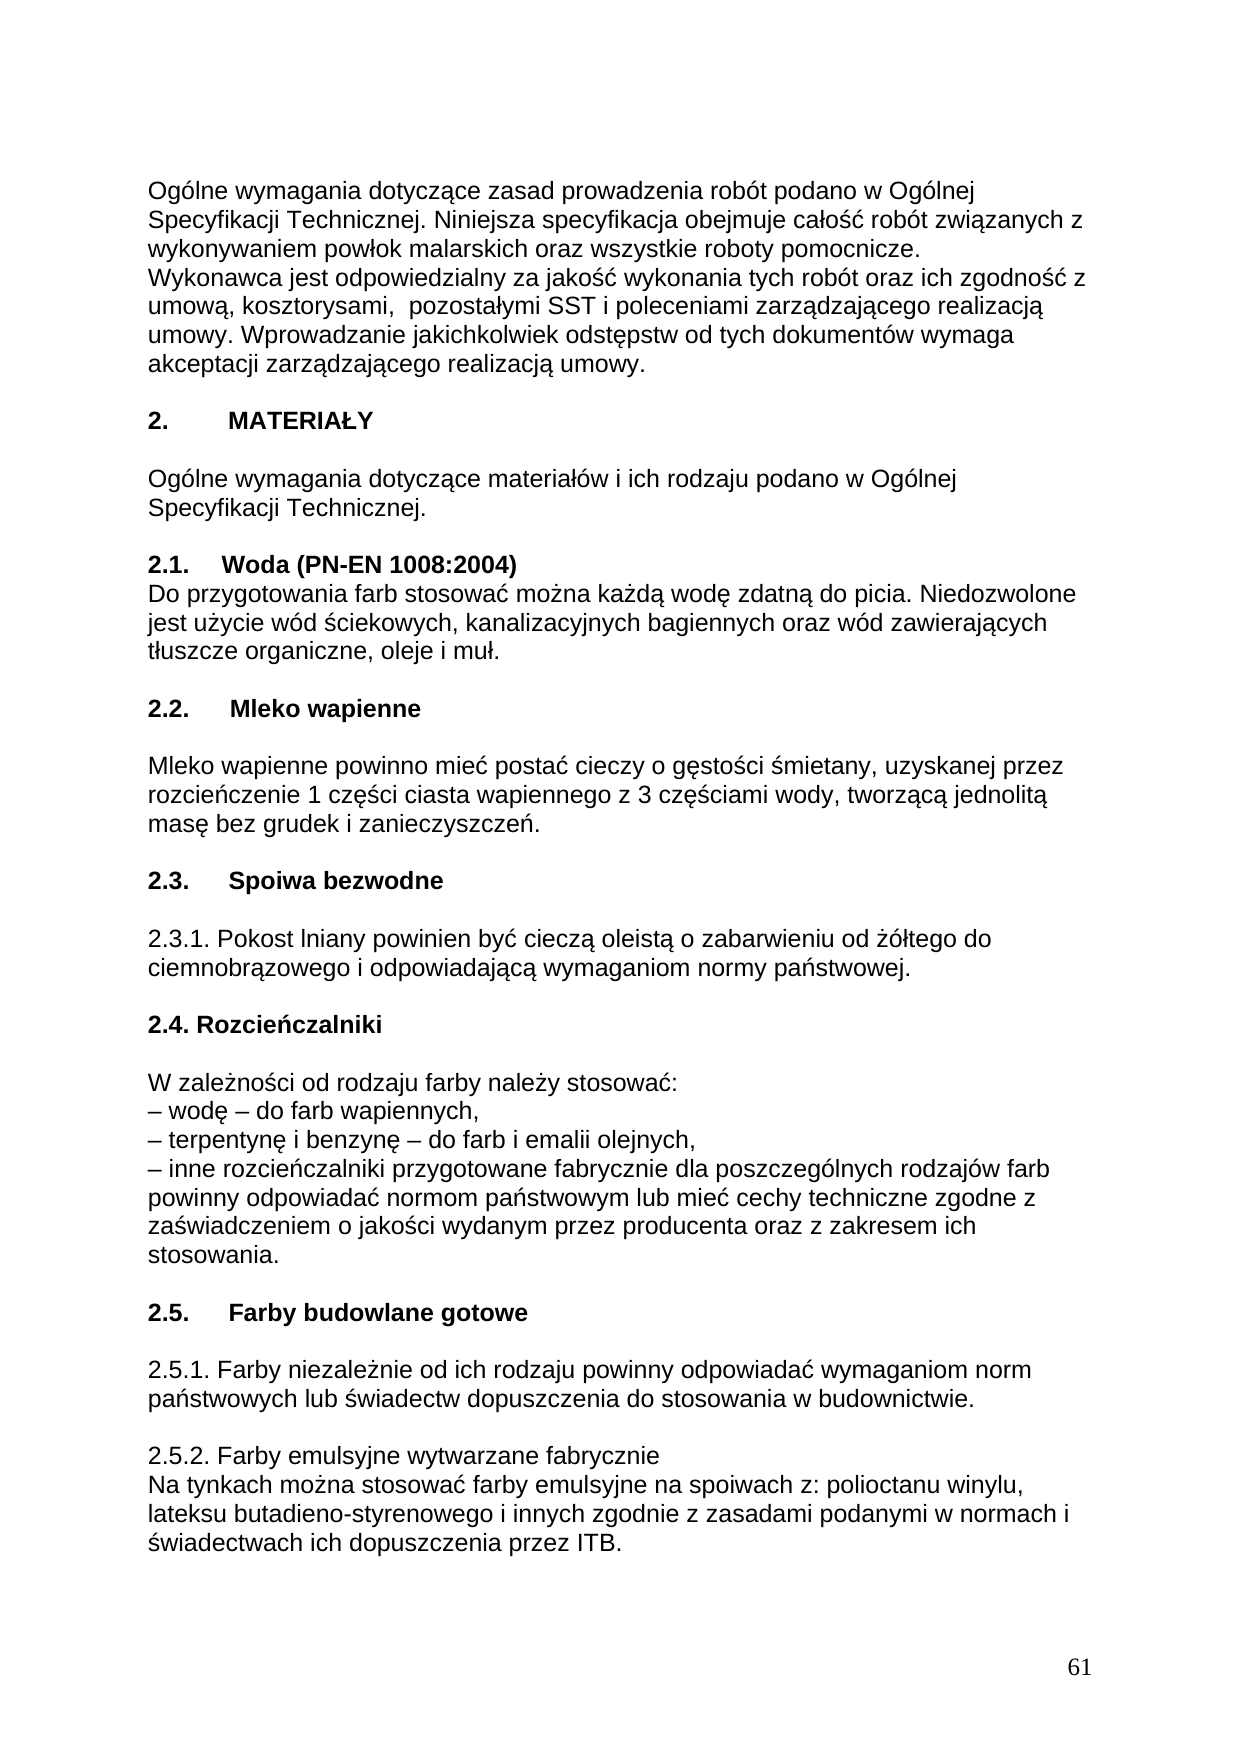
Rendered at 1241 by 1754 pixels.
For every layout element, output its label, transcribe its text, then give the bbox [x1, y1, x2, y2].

text 2.5. Farby budowlane gotowe [148, 1298, 1093, 1326]
text Mleko wapienne powinno mieć postać cieczy o gęstości śmietany, uzyskanej przez [148, 751, 1093, 780]
text 2.3.1. Pokost lniany powinien być cieczą oleistą o zabarwieniu od żółtego do [148, 924, 1093, 953]
text 2.1. Woda (PN-EN 1008:2004) [148, 550, 1093, 579]
text 2.5.2. Farby emulsyjne wytwarzane fabrycznie [148, 1441, 1093, 1470]
text świadectwach ich dopuszczenia przez ITB. [148, 1528, 1093, 1556]
text W zależności od rodzaju farby należy stosować: [148, 1068, 1093, 1096]
text – inne rozcieńczalniki przygotowane fabrycznie dla poszczególnych rodzajów farb powinny odpowiadać normom państwowym lub mieć cechy techniczne zgodne z zaświadczeniem o jakości wydanym przez producenta oraz z zakresem ich stosowania. [148, 1154, 1093, 1269]
text Ogólne wymagania dotyczące materiałów i ich rodzaju podano w Ogólnej Specyfikacji Technicznej. [148, 464, 1093, 521]
text – terpentynę i benzynę – do farb i emalii olejnych, [148, 1125, 1093, 1154]
text Do przygotowania farb stosować można każdą wodę zdatną do picia. Niedozwolone jest użycie wód ściekowych, kanalizacyjnych bagiennych oraz wód zawierających tłuszcze organiczne, oleje i muł. [148, 579, 1093, 665]
list Mleko wapienne [148, 694, 1093, 723]
text rozcieńczenie 1 części ciasta wapiennego z 3 częściami wody, tworzącą jednolitą masę bez grudek i zanieczyszczeń. [148, 780, 1093, 838]
text – wodę – do farb wapiennych, [148, 1096, 1093, 1125]
list MATERIAŁY [148, 406, 1093, 435]
text 2.3. Spoiwa bezwodne [148, 866, 1093, 895]
text 2.4. Rozcieńczalniki [148, 1010, 1093, 1039]
text Ogólne wymagania dotyczące zasad prowadzenia robót podano w Ogólnej Specyfikacji Technicznej. Niniejsza specyfikacja obejmuje całość robót związanych z wykonywaniem powłok malarskich oraz wszystkie roboty pomocnicze. [148, 176, 1093, 263]
text Na tynkach można stosować farby emulsyjne na spoiwach z: polioctanu winylu, lateksu butadieno-styrenowego i innych zgodnie z zasadami podanymi w normach i [148, 1470, 1093, 1528]
text 2.5.1. Farby niezależnie od ich rodzaju powinny odpowiadać wymaganiom norm państwowych lub świadectw dopuszczenia do stosowania w budownictwie. [148, 1355, 1093, 1413]
text ciemnobrązowego i odpowiadającą wymaganiom normy państwowej. [148, 953, 1093, 981]
text Wykonawca jest odpowiedzialny za jakość wykonania tych robót oraz ich zgodność z umową, kosztorysami, pozostałymi SST i poleceniami zarządzającego realizacją umowy. Wprowadzanie jakichkolwiek odstępstw od tych dokumentów wymaga akceptacji zarządzającego realizacją umowy. [148, 263, 1093, 378]
